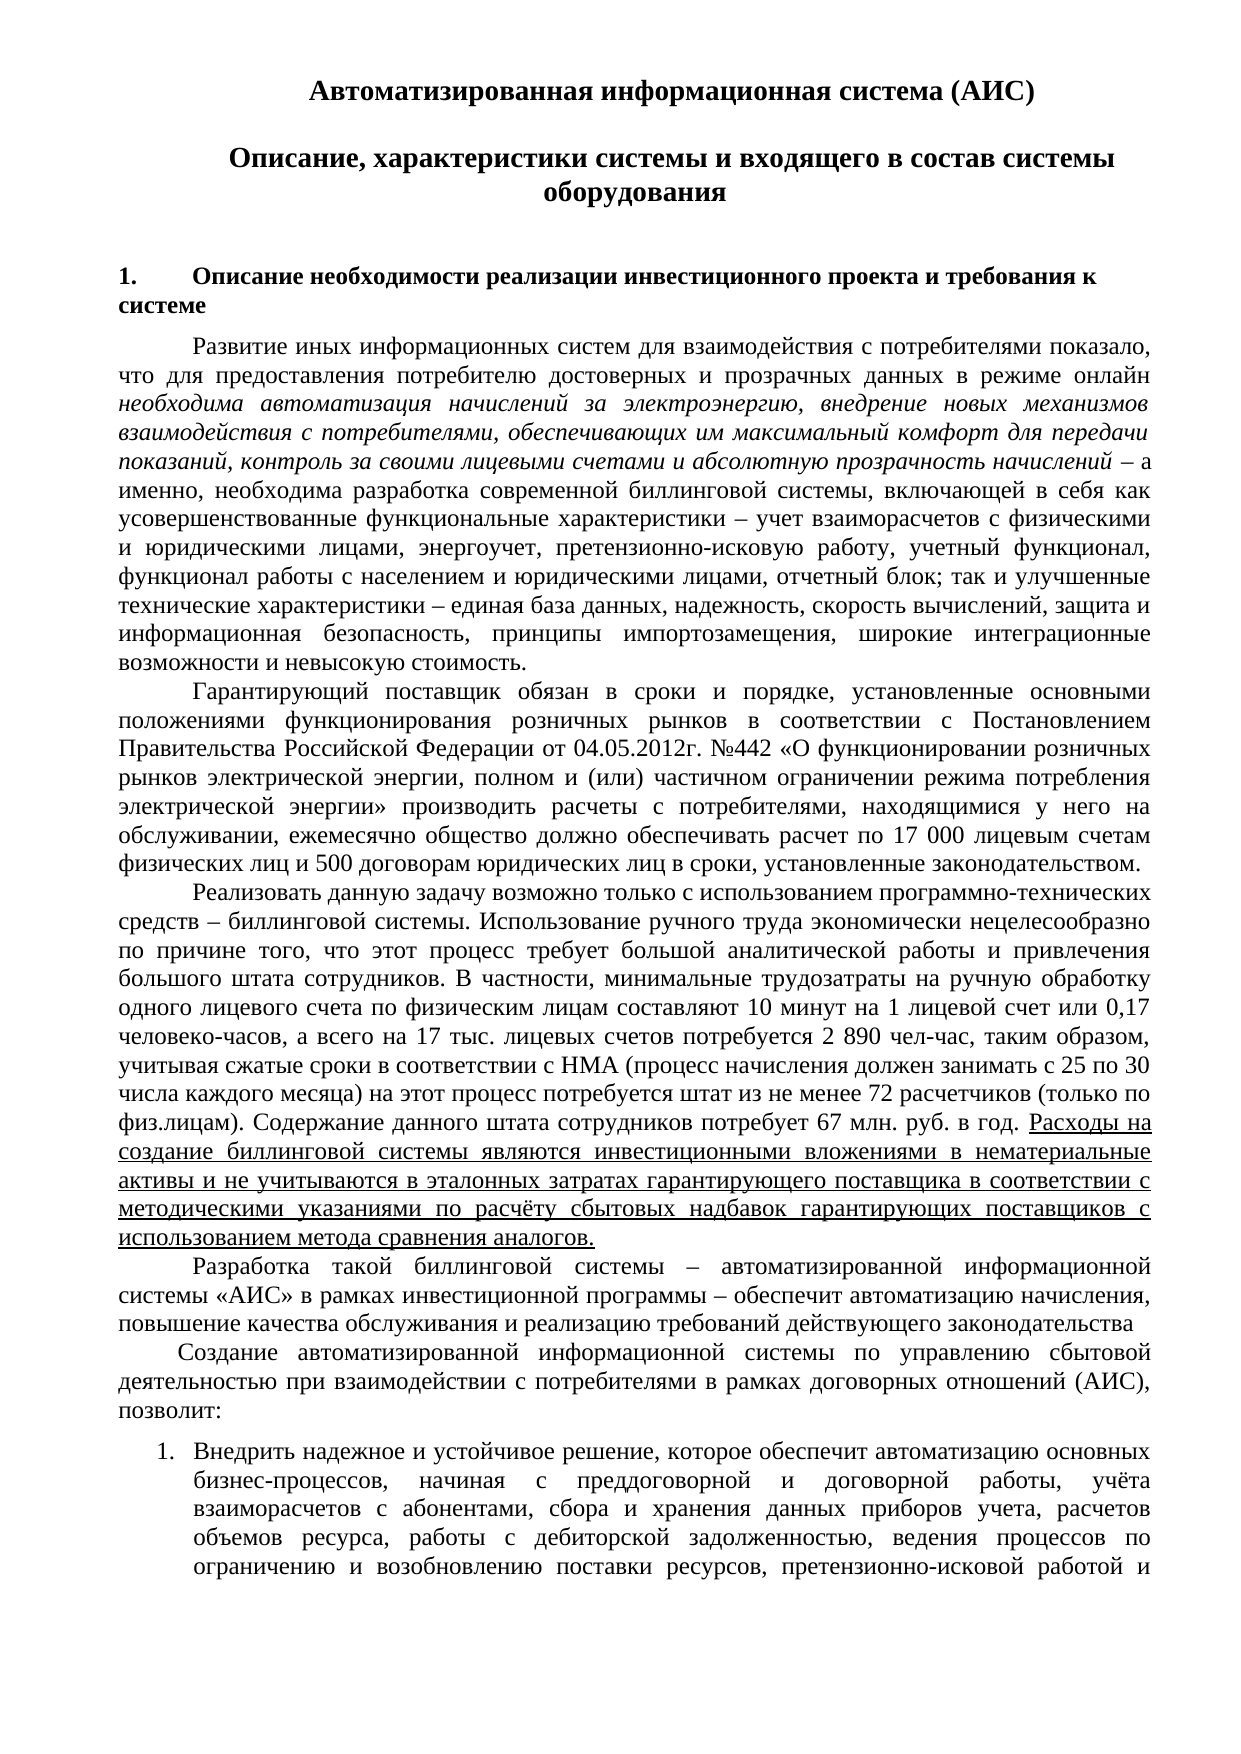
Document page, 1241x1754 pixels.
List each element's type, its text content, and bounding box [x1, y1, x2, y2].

text Развитие иных информационных систем для взаимодействия с потребителями показало, что для предоставления потребителю достоверных и прозрачных данных в режиме онлайн необходима автоматизация начислений за электроэнергию, внедрение новых механизмов взаимодействия с потребителями, обеспечивающих им максимальный комфорт для передачи показаний, контроль за своими лицевыми счетами и абсолютную прозрачность начислений – а именно, необходима разработка современной биллинговой системы, включающей в себя как усовершенствованные функциональные характеристики – учет взаиморасчетов с физическими и юридическими лицами, энергоучет, претензионно-исковую работу, учетный функционал, функционал работы с населением и юридическими лицами, отчетный блок; так и улучшенные технические характеристики – единая база данных, надежность, скорость вычислений, защита и информационная безопасность, принципы импортозамещения, широкие интеграционные возможности и невысокую стоимость. [118, 331, 1152, 676]
text Автоматизированная информационная система (АИС) [118, 73, 1152, 107]
text Реализовать данную задачу возможно только с использованием программно-технических средств – биллинговой системы. Использование ручного труда экономически нецелесообразно по причине того, что этот процесс требует большой аналитической работы и привлечения большого штата сотрудников. В частности, минимальные трудозатраты на ручную обработку одного лицевого счета по физическим лицам составляют 10 минут на 1 лицевой счет или 0,17 человеко-часов, а всего на 17 тыс. лицевых счетов потребуется 2 890 чел-час, таким образом, учитывая сжатые сроки в соответствии с НМА (процесс начисления должен занимать с 25 по 30 числа каждого месяца) на этот процесс потребуется штат из не менее 72 расчетчиков (только по физ.лицам). Содержание данного штата сотрудников потребует 67 млн. руб. в год. Расходы на создание биллинговой системы являются инвестиционными вложениями в нематериальные активы и не учитываются в эталонных затратах гарантирующего поставщика в соответствии с методическими указаниями по расчёту сбытовых надбавок гарантирующих поставщиков с использованием метода сравнения аналогов. [118, 1162, 1152, 1251]
text Описание, характеристики системы и входящего в состав системы оборудования [118, 140, 1152, 207]
text Разработка такой биллинговой системы – автоматизированной информационной системы «АИС» в рамках инвестиционной программы – обеспечит автоматизацию начисления, повышение качества обслуживания и реализацию требований действующего законодательства [118, 1251, 1152, 1337]
text Гарантирующий поставщик обязан в сроки и порядке, установленные основными положениями функционирования розничных рынков в соответствии с Постановлением Правительства Российской Федерации от 04.05.2012г. №442 «О функционировании розничных рынков электрической энергии, полном и (или) частичном ограничении режима потребления электрической энергии» производить расчеты с потребителями, находящимися у него на обслуживании, ежемесячно общество должно обеспечивать расчет по 17 000 лицевым счетам физических лиц и 500 договорам юридических лиц в сроки, установленные законодательством. [118, 676, 1152, 877]
text Создание автоматизированной информационной системы по управлению сбытовой деятельностью при взаимодействии с потребителями в рамках договорных отношений (АИС), позволит: [118, 1337, 1152, 1423]
subtitle Описание необходимости реализации инвестиционного проекта и требования к системе [118, 261, 1152, 318]
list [156, 1436, 1152, 1580]
text Реализовать данную задачу возможно только с использованием программно-технических средств – биллинговой системы. Использование ручного труда экономически нецелесообразно по причине того, что этот процесс требует большой аналитической работы и привлечения большого штата сотрудников. В частности, минимальные трудозатраты на ручную обработку одного лицевого счета по физическим лицам составляют 10 минут на 1 лицевой счет или 0,17 человеко-часов, а всего на 17 тыс. лицевых счетов потребуется 2 890 чел-час, таким образом, учитывая сжатые сроки в соответствии с НМА (процесс начисления должен занимать с 25 по 30 числа каждого месяца) на этот процесс потребуется штат из не менее 72 расчетчиков (только по физ.лицам). Содержание данного штата сотрудников потребует 67 млн. руб. в год. Расходы на создание биллинговой системы являются инвестиционными вложениями в нематериальные активы и не учитываются в эталонных затратах гарантирующего поставщика в соответствии с методическими указаниями по расчёту сбытовых надбавок гарантирующих поставщиков с использованием метода сравнения аналогов. [118, 877, 1152, 1161]
